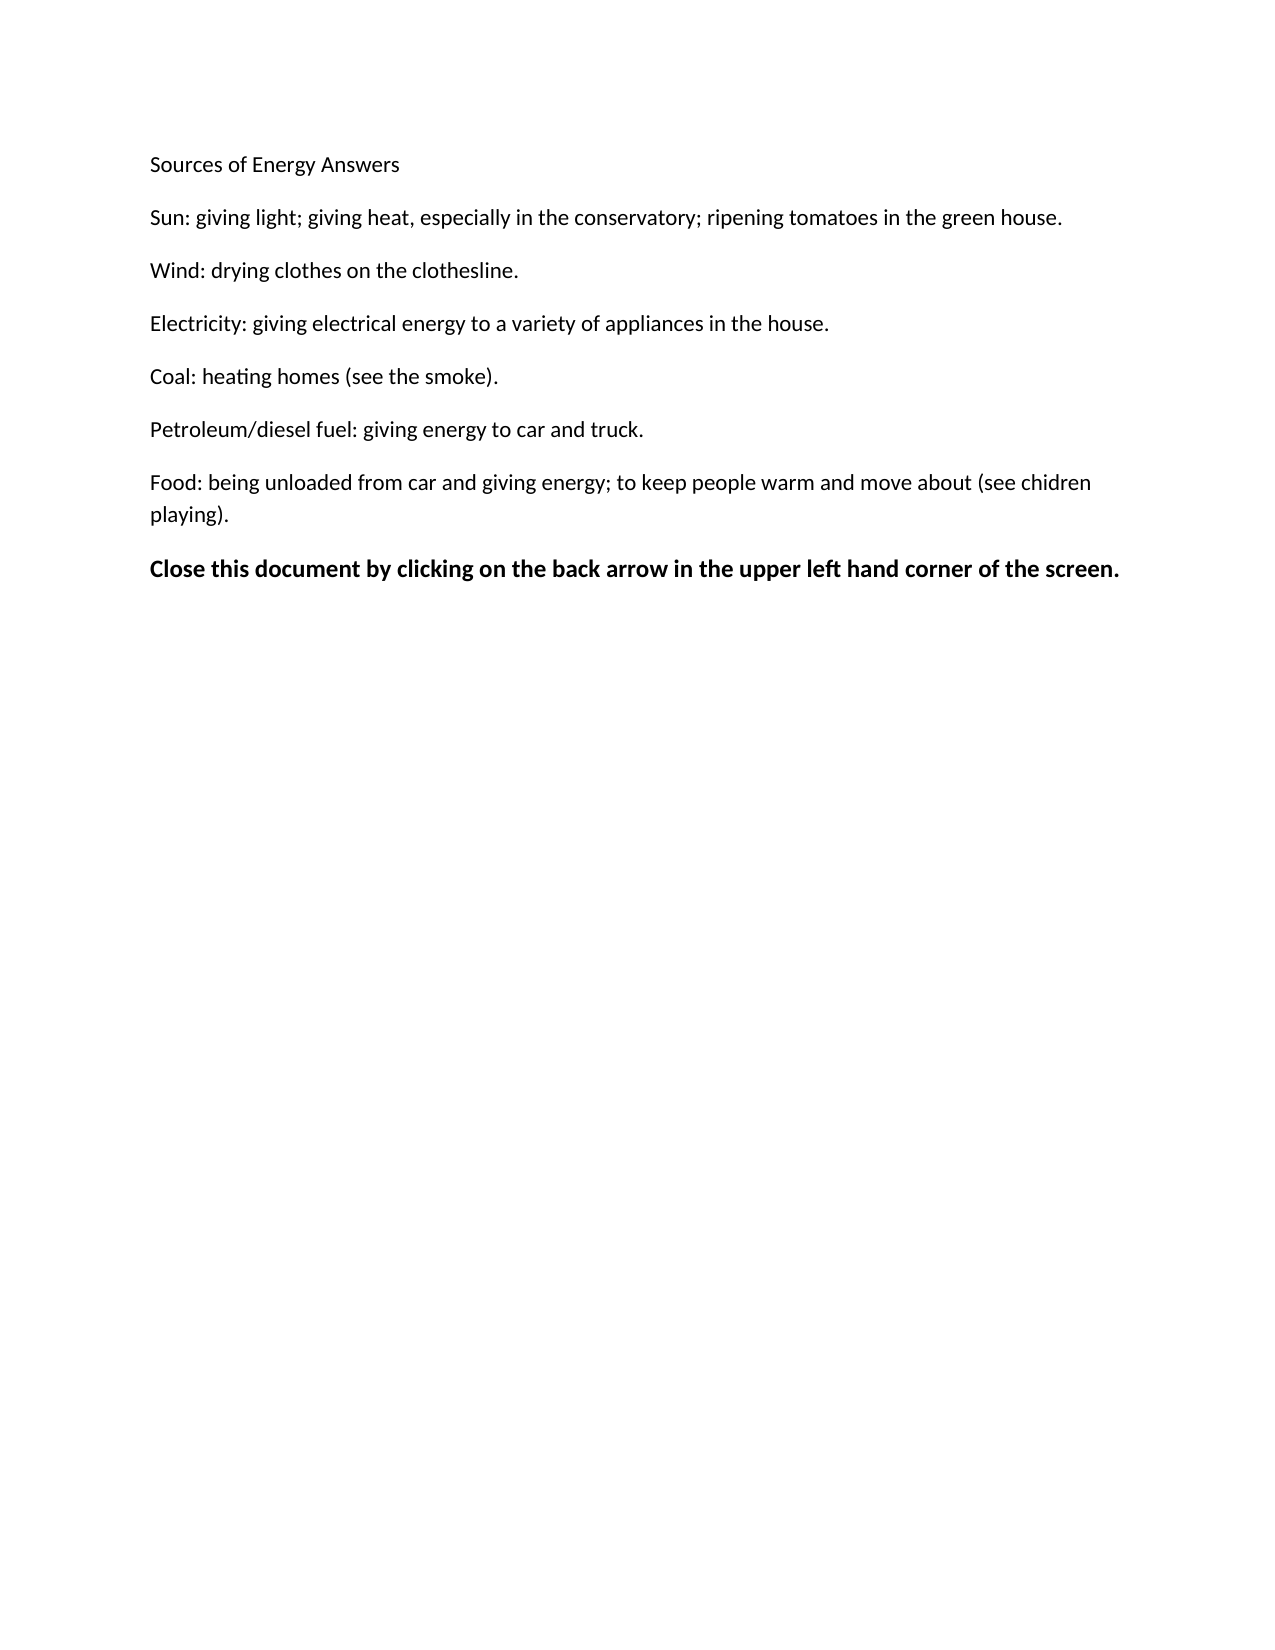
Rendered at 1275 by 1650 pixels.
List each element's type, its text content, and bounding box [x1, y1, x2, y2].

text Food: being unloaded from car and giving energy; to keep people warm and move about (see chidren playing). [150, 468, 1125, 528]
text Sun: giving light; giving heat, especially in the conservatory; ripening tomatoes in the green house. [150, 203, 1125, 231]
text Coal: heating homes (see the smoke). [150, 362, 1125, 390]
text Close this document by clicking on the back arrow in the upper left hand corner of the screen. [150, 553, 1125, 584]
text Wind: drying clothes on the clothesline. [150, 256, 1125, 284]
text Petroleum/diesel fuel: giving energy to car and truck. [150, 415, 1125, 443]
text Electricity: giving electrical energy to a variety of appliances in the house. [150, 309, 1125, 337]
text Sources of Energy Answers [150, 150, 1125, 178]
